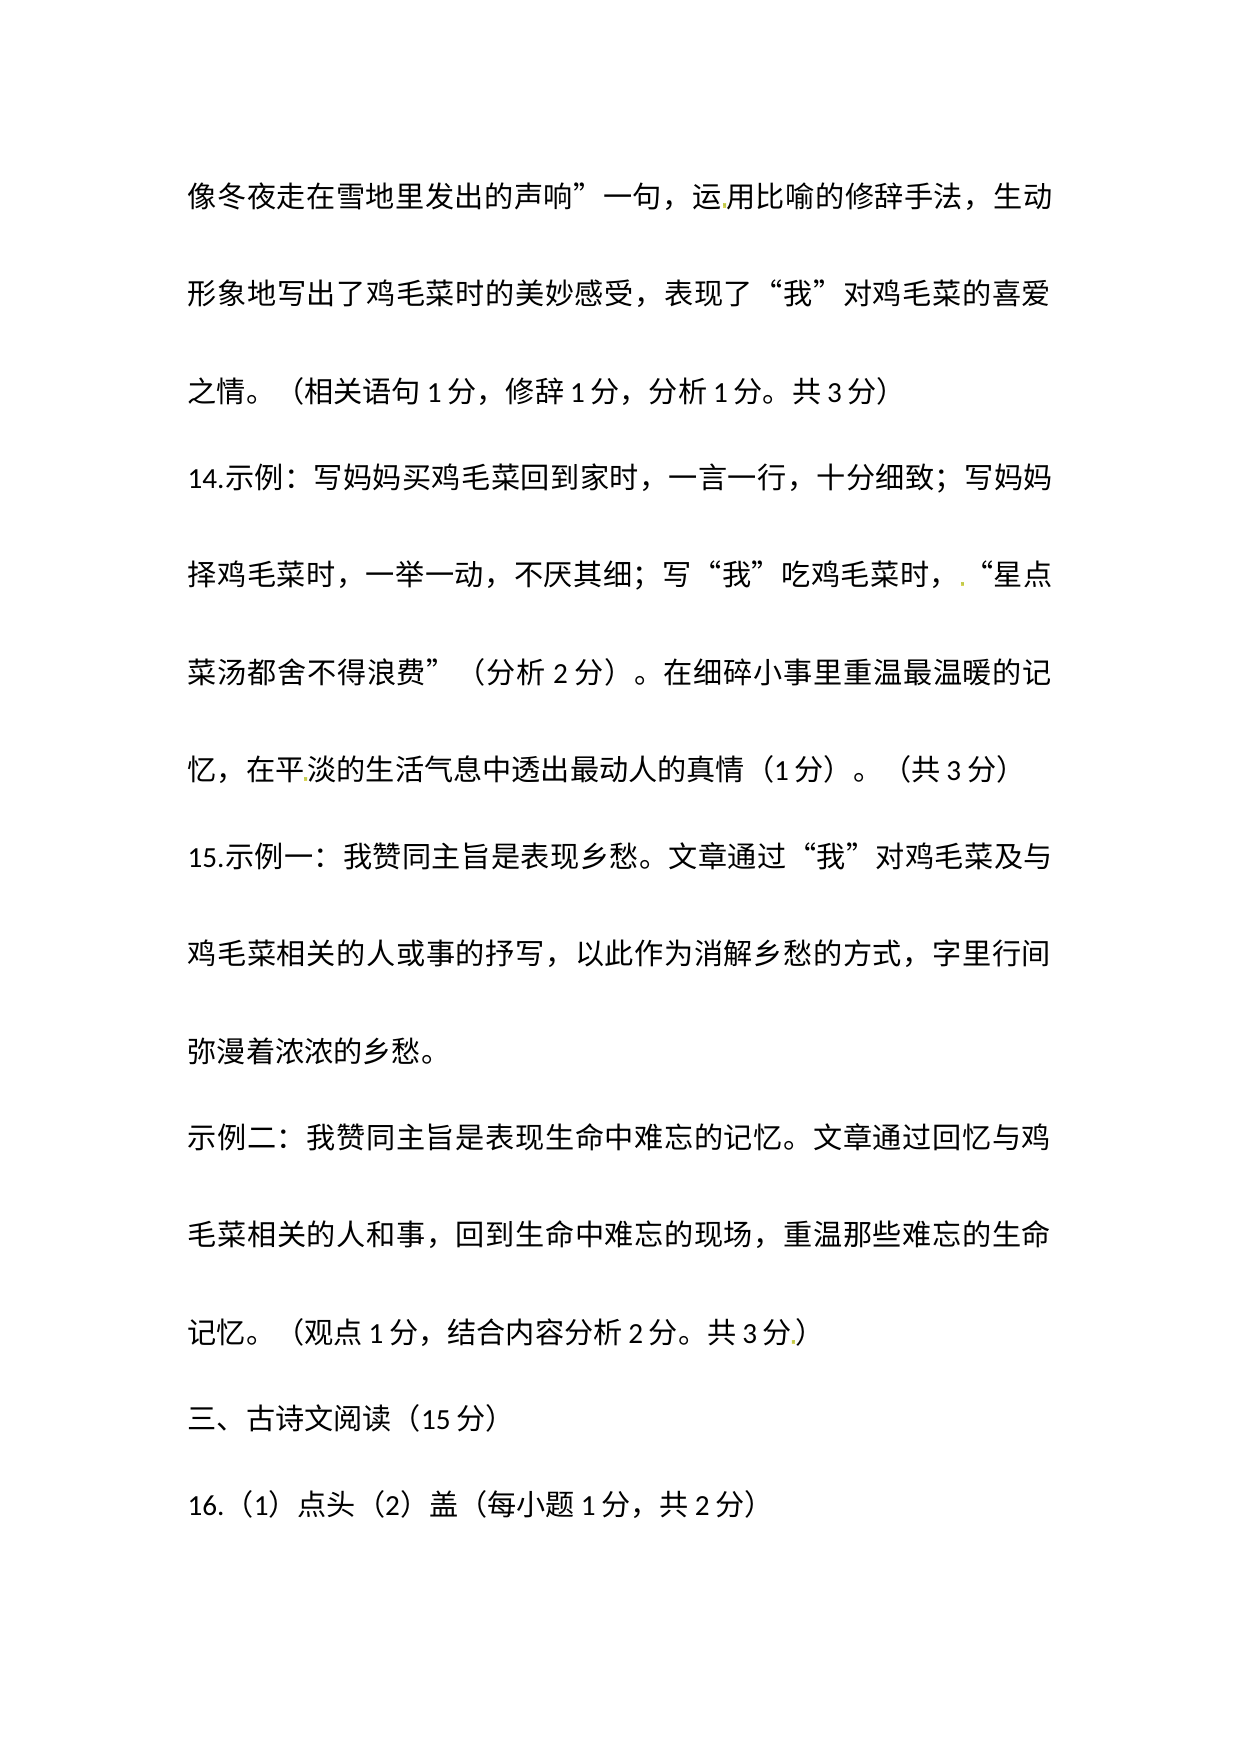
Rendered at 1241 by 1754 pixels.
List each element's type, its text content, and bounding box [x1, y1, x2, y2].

text 示例二：我赞同主旨是表现生命中难忘的记忆。文章通过回忆与鸡毛菜相关的人和事，回到生命中难忘的现场，重温那些难忘的生命记忆。（观点1分，结合内容分析2分。共3分） [187, 1103, 1053, 1363]
text 14.示例：写妈妈买鸡毛菜回到家时，一言一行，十分细致；写妈妈择鸡毛菜时，一举一动，不厌其细；写“我”吃鸡毛菜时，“星点菜汤都舍不得浪费”（分析2分）。在细碎小事里重温最温暖的记忆，在平淡的生活气息中透出最动人的真情（1分）。（共3分） [187, 443, 1053, 801]
text 15.示例一：我赞同主旨是表现乡愁。文章通过“我”对鸡毛菜及与鸡毛菜相关的人或事的抒写，以此作为消解乡愁的方式，字里行间弥漫着浓浓的乡愁。 [187, 822, 1053, 1082]
text 16.（1）点头（2）盖（每小题1分，共2分） [187, 1470, 1053, 1535]
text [187, 162, 1053, 422]
text 三、古诗文阅读（15分） [187, 1384, 1053, 1449]
